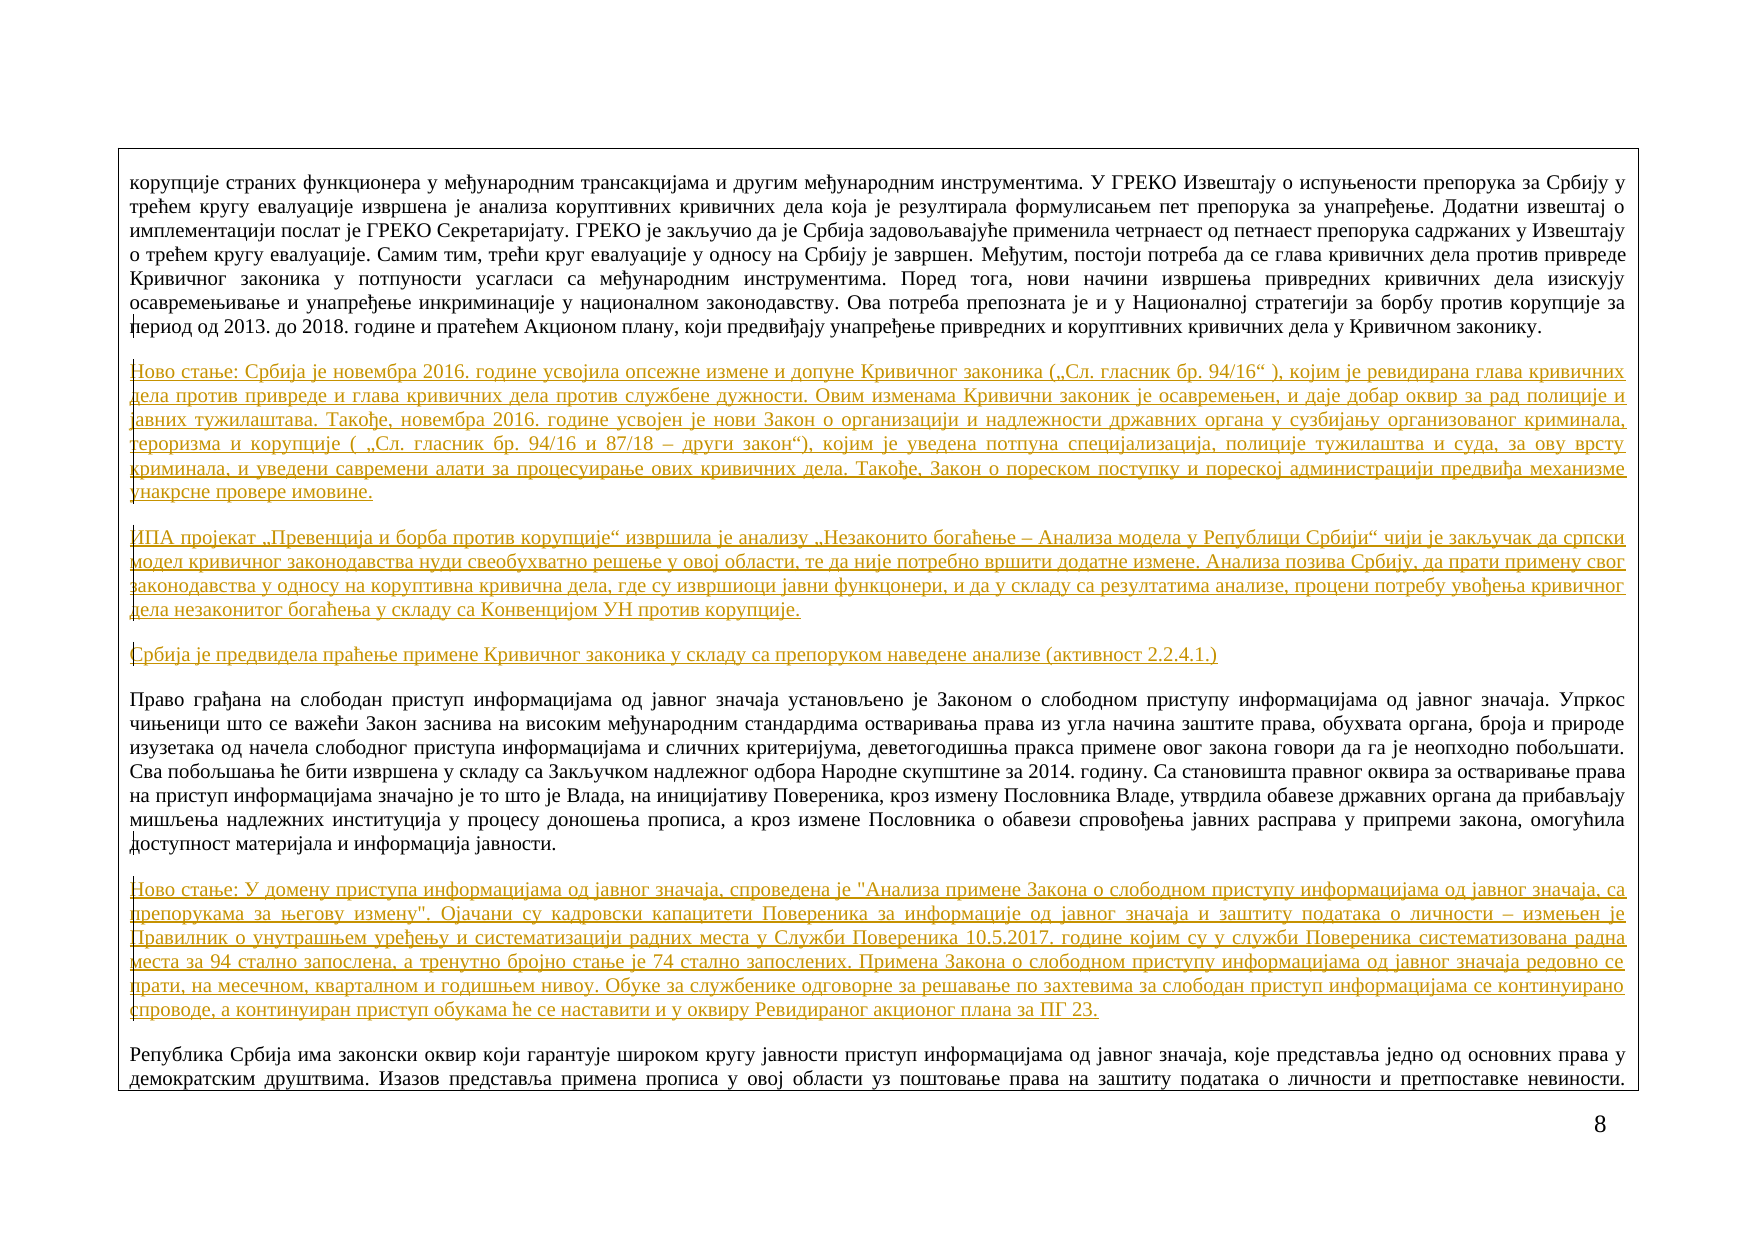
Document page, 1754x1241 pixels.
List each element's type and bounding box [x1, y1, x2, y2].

table_cell [119, 149, 1638, 1090]
